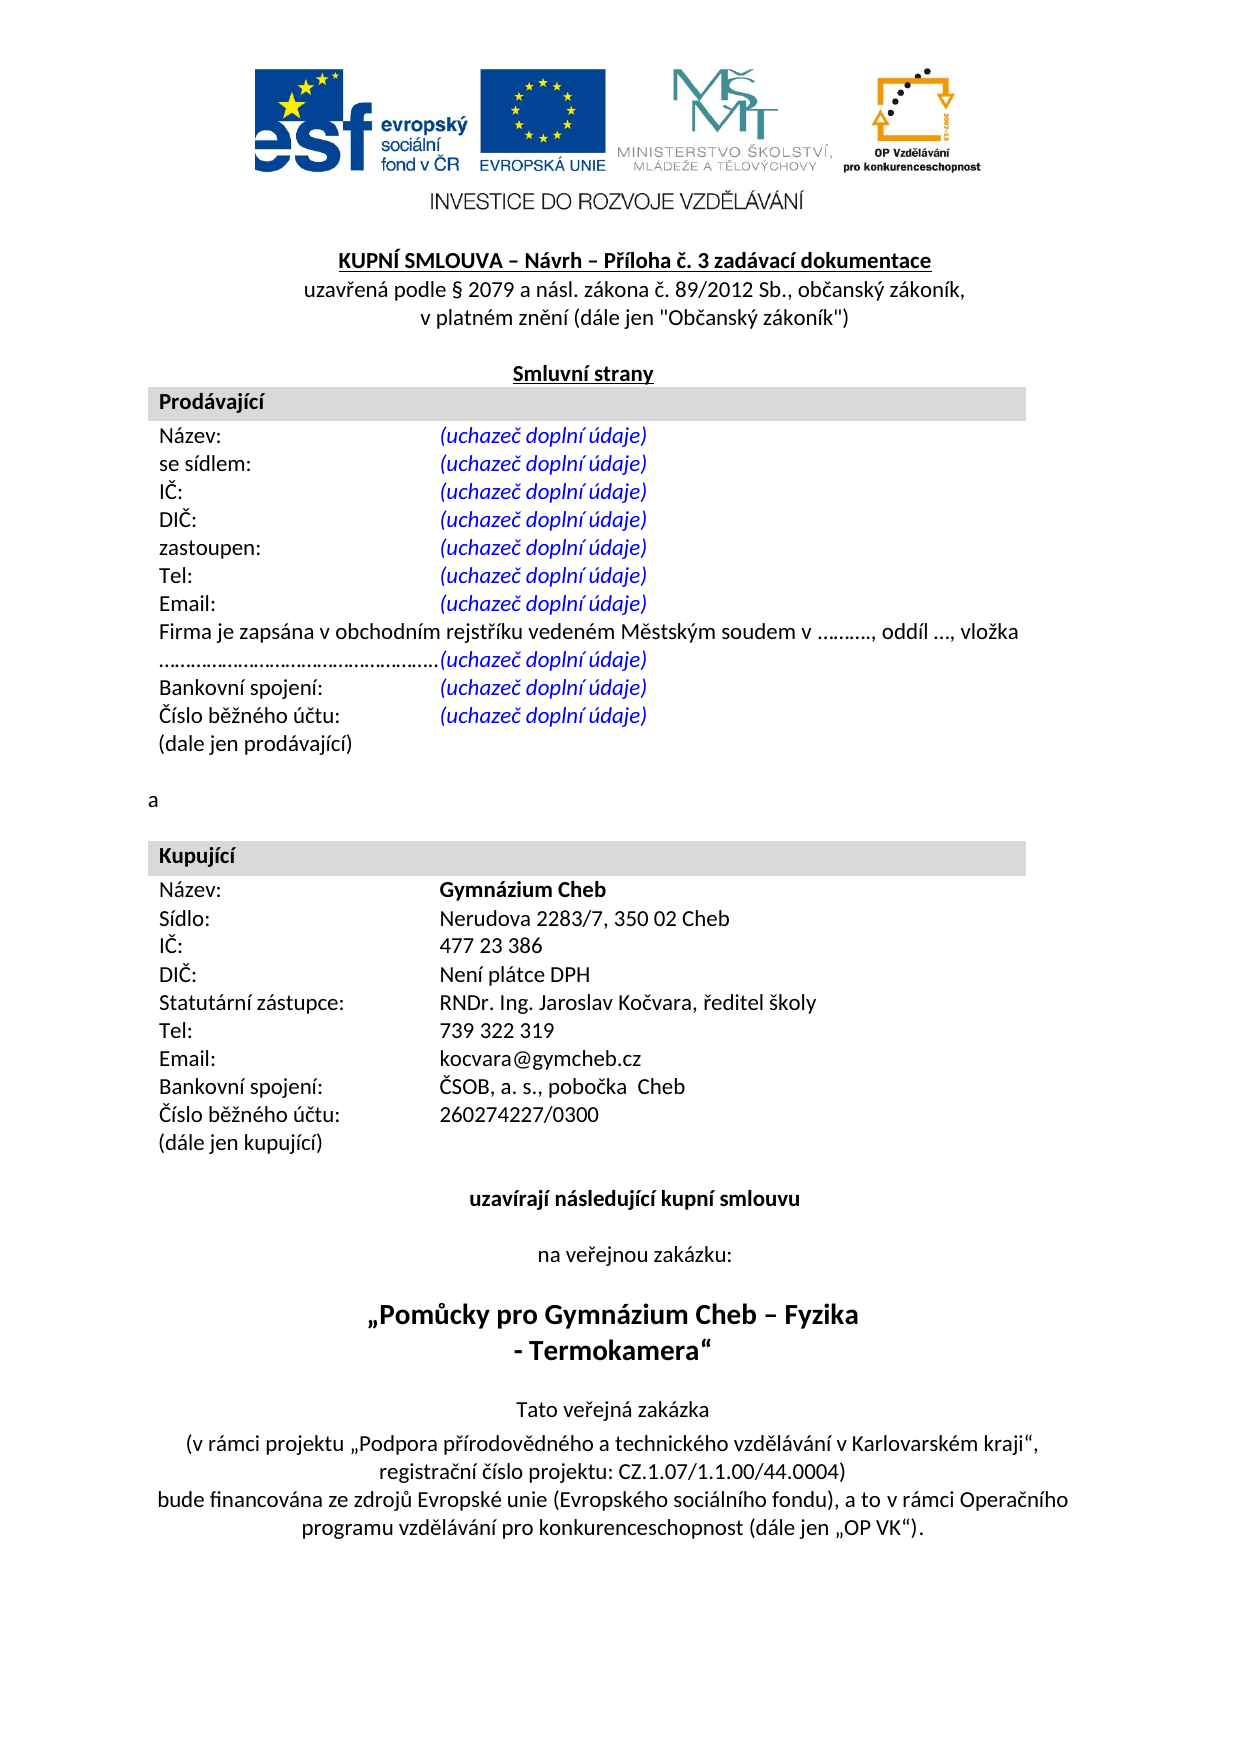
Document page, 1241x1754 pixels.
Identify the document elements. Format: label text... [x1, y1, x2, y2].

text - Termokamera“ [148, 1332, 1078, 1367]
table_cell se sídlem: [148, 449, 428, 477]
table_cell (uchazeč doplní údaje) [428, 561, 1026, 589]
table_cell DIČ: [148, 960, 428, 988]
table_cell Tel: [148, 1016, 428, 1044]
text (dale jen prodávající) [148, 729, 1018, 757]
text (v rámci projektu „Podpora přírodovědného a technického vzdělávání v Karlovarském kraji“, registrační číslo projektu: CZ.1.07/1.1.00/44.0004) [148, 1429, 1078, 1486]
text „Pomůcky pro Gymnázium Cheb – Fyzika [148, 1296, 1078, 1332]
table_cell Není plátce DPH [428, 960, 1026, 988]
table_cell Číslo běžného účtu: [148, 701, 428, 729]
table_cell Název: [148, 876, 428, 904]
table_cell DIČ: [148, 505, 428, 533]
table_cell Statutární zástupce: [148, 988, 428, 1016]
table_cell Email: [148, 589, 428, 617]
table_cell 739 322 319 [428, 1016, 1026, 1044]
text KUPNÍ SMLOUVA – Návrh – Příloha č. 3 zadávací dokumentace [192, 247, 1078, 275]
table_cell (uchazeč doplní údaje) [428, 533, 1026, 561]
text v platném znění (dále jen "Občanský zákoník") [192, 303, 1078, 331]
table_cell Sídlo: [148, 904, 428, 932]
table_cell (uchazeč doplní údaje) [428, 421, 1026, 449]
table_cell Bankovní spojení: [148, 1072, 428, 1100]
table_cell Tel: [148, 561, 428, 589]
table_cell 260274227/0300 [428, 1100, 1026, 1128]
table_cell zastoupen: [148, 533, 428, 561]
picture [216, 36, 1030, 235]
table_cell Nerudova 2283/7, 350 02 Cheb [428, 904, 1026, 932]
table_cell 477 23 386 [428, 932, 1026, 960]
text Smluvní strany [148, 359, 1018, 387]
table_cell IČ: [148, 932, 428, 960]
table_cell kocvara@gymcheb.cz [428, 1044, 1026, 1072]
table_cell (uchazeč doplní údaje) [428, 449, 1026, 477]
text uzavírají následující kupní smlouvu [192, 1184, 1078, 1212]
text a [148, 785, 1018, 813]
table_cell Firma je zapsána v obchodním rejstříku vedeném Městským soudem v ………., oddíl …, vložka ……………………………………………..(uchazeč doplní údaje) [148, 617, 1026, 673]
text (dále jen kupující) [148, 1128, 1018, 1156]
table_cell Název: [148, 421, 428, 449]
list Tato veřejná zakázka [148, 1395, 1078, 1423]
table_cell (uchazeč doplní údaje) [428, 477, 1026, 505]
table_cell Bankovní spojení: [148, 673, 428, 701]
table_cell ČSOB, a. s., pobočka Cheb [428, 1072, 1026, 1100]
text uzavřená podle § 2079 a násl. zákona č. 89/2012 Sb., občanský zákoník, [192, 275, 1078, 303]
table_cell Gymnázium Cheb [428, 876, 1026, 904]
table_cell Email: [148, 1044, 428, 1072]
table_header Kupující [148, 841, 1026, 876]
table_cell (uchazeč doplní údaje) [428, 589, 1026, 617]
table_header Prodávající [148, 387, 1026, 421]
table_cell RNDr. Ing. Jaroslav Kočvara, ředitel školy [428, 988, 1026, 1016]
text na veřejnou zakázku: [192, 1240, 1078, 1268]
text bude financována ze zdrojů Evropské unie (Evropského sociálního fondu), a to v rámci Operačního programu vzdělávání pro konkurenceschopnost (dále jen „OP VK“). [148, 1486, 1078, 1542]
table_cell Číslo běžného účtu: [148, 1100, 428, 1128]
table_cell (uchazeč doplní údaje) [428, 505, 1026, 533]
table_cell (uchazeč doplní údaje) [428, 701, 1026, 729]
table_cell (uchazeč doplní údaje) [428, 673, 1026, 701]
table_cell IČ: [148, 477, 428, 505]
